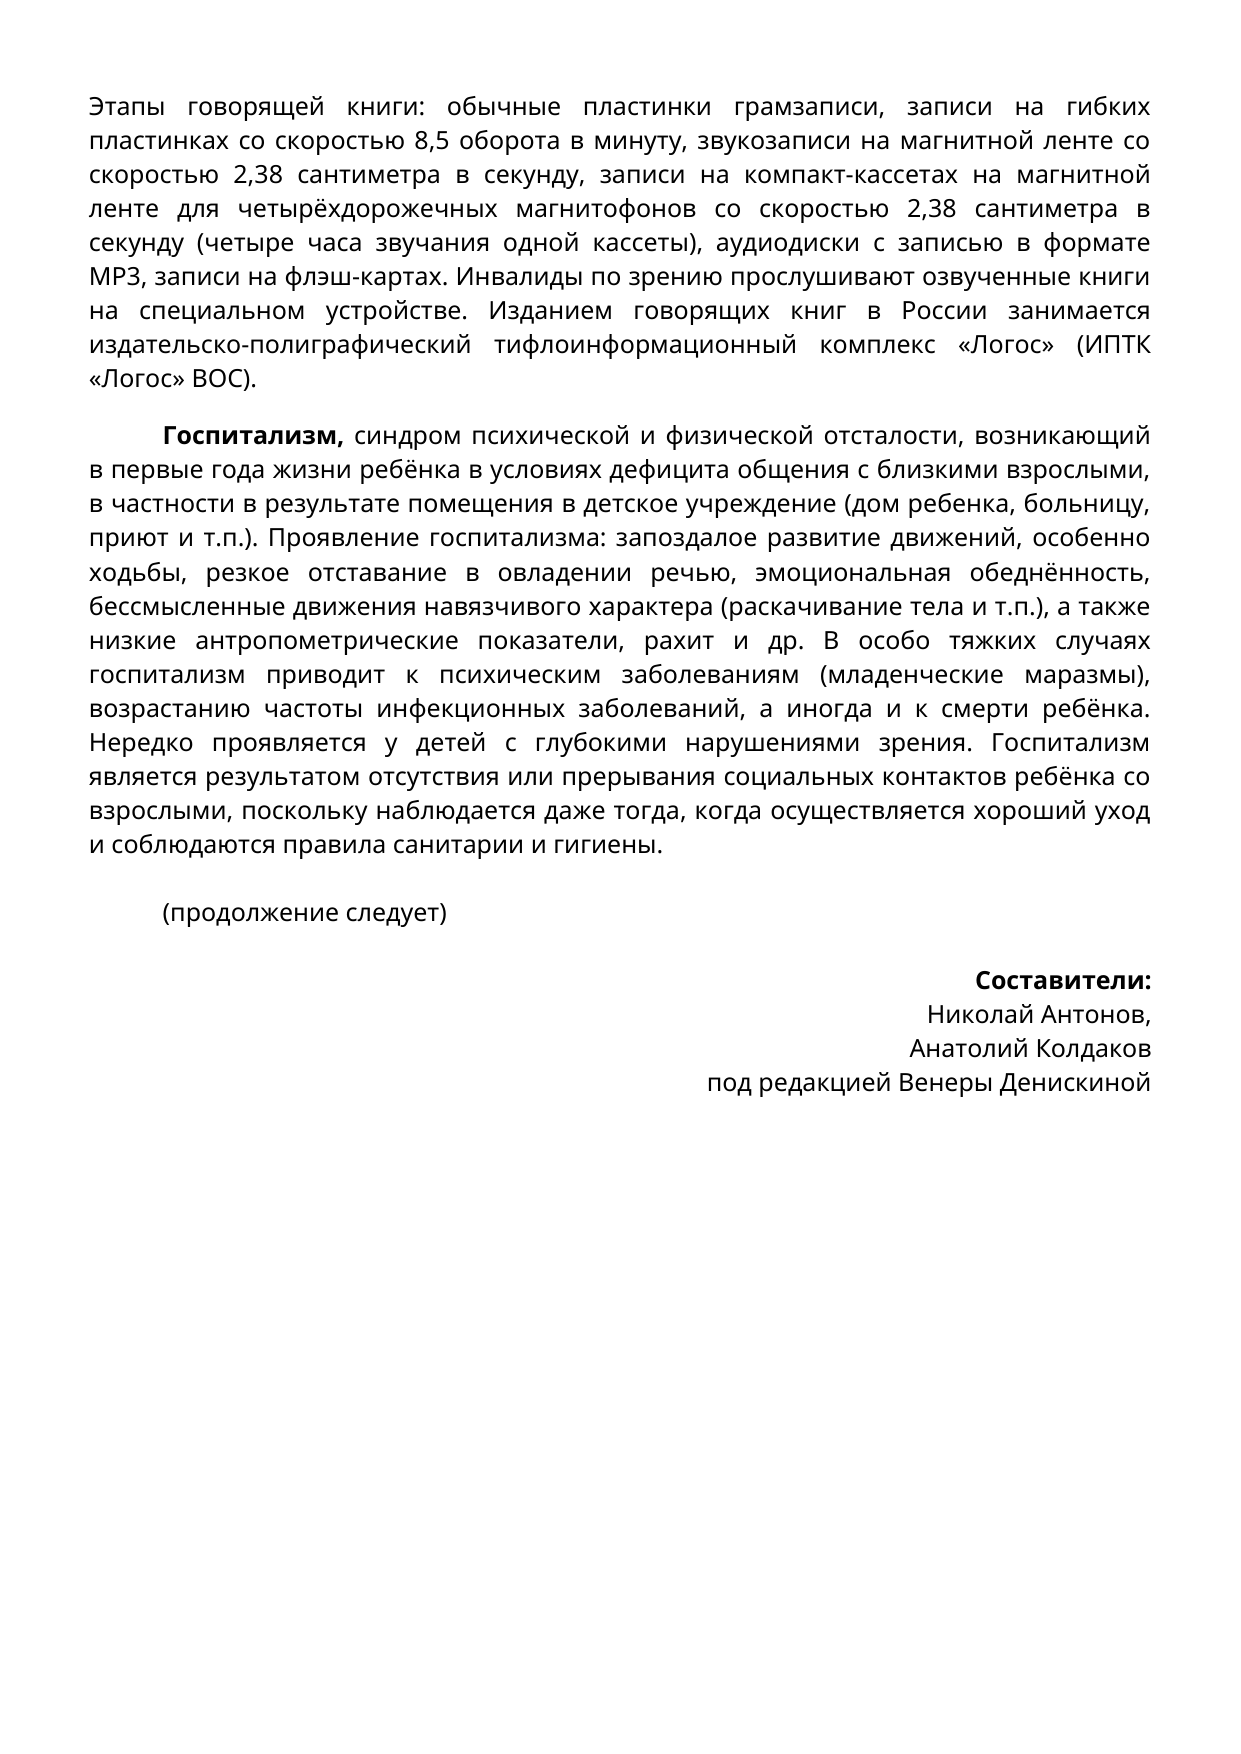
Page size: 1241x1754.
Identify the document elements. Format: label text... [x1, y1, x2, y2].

text Николай Антонов, [89, 997, 1152, 1031]
text Анатолий Колдаков [89, 1031, 1152, 1065]
text Составители: [89, 963, 1152, 997]
text под редакцией Венеры Денискиной [89, 1065, 1152, 1099]
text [89, 89, 1152, 395]
text (продолжение следует) [89, 895, 1152, 929]
text Госпитализм, синдром психической и физической отсталости, возникающий в первые года жизни ребёнка в условиях дефицита общения с близкими взрослыми, в частности в результате помещения в детское учреждение (дом ребенка, больницу, приют и т.п.). Проявление госпитализма: запоздалое развитие движений, особенно ходьбы, резкое отставание в овладении речью, эмоциональная обеднённость, бессмысленные движения навязчивого характера (раскачивание тела и т.п.), а также низкие антропометрические показатели, рахит и др. В особо тяжких случаях госпитализм приводит к психическим заболеваниям (младенческие маразмы), возрастанию частоты инфекционных заболеваний, а иногда и к смерти ребёнка. Нередко проявляется у детей с глубокими нарушениями зрения. Госпитализм является результатом отсутствия или прерывания социальных контактов ребёнка со взрослыми, поскольку наблюдается даже тогда, когда осуществляется хороший уход и соблюдаются правила санитарии и гигиены. [89, 418, 1152, 861]
